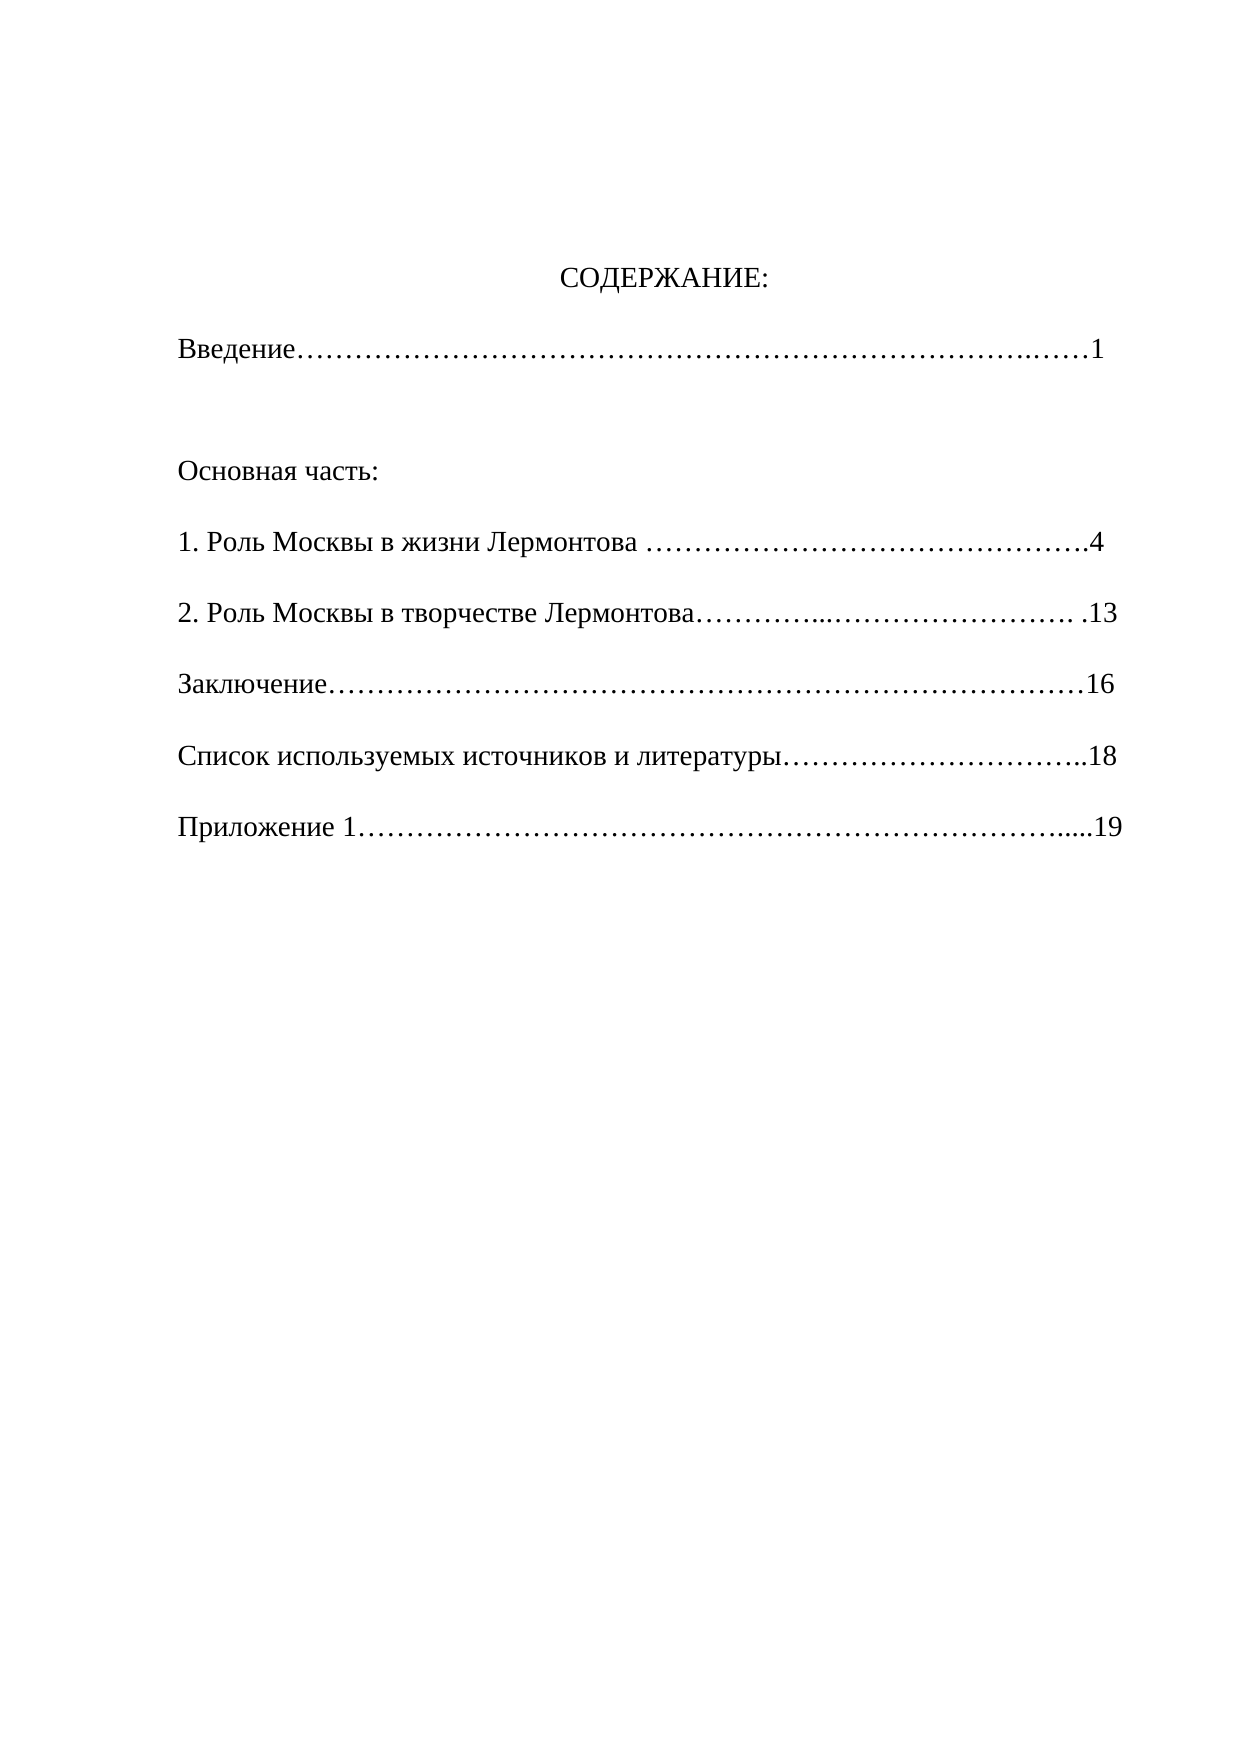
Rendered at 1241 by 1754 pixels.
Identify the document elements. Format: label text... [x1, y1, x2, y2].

text 1. Роль Москвы в жизни Лермонтова ……………………………………….4 [177, 524, 1152, 558]
text Приложение 1……………………………………………………………….....19 [177, 809, 1152, 842]
text Заключение……………………………………………………………………16 [177, 666, 1152, 700]
text Основная часть: [177, 453, 1152, 487]
text Введение………………………………………………………………….……1 [177, 332, 1152, 365]
text 2. Роль Москвы в творчестве Лермонтова…………...……………………. .13 [177, 595, 1152, 629]
text СОДЕРЖАНИЕ: [177, 260, 1152, 294]
text Список используемых источников и литературы…………………………..18 [177, 738, 1152, 771]
